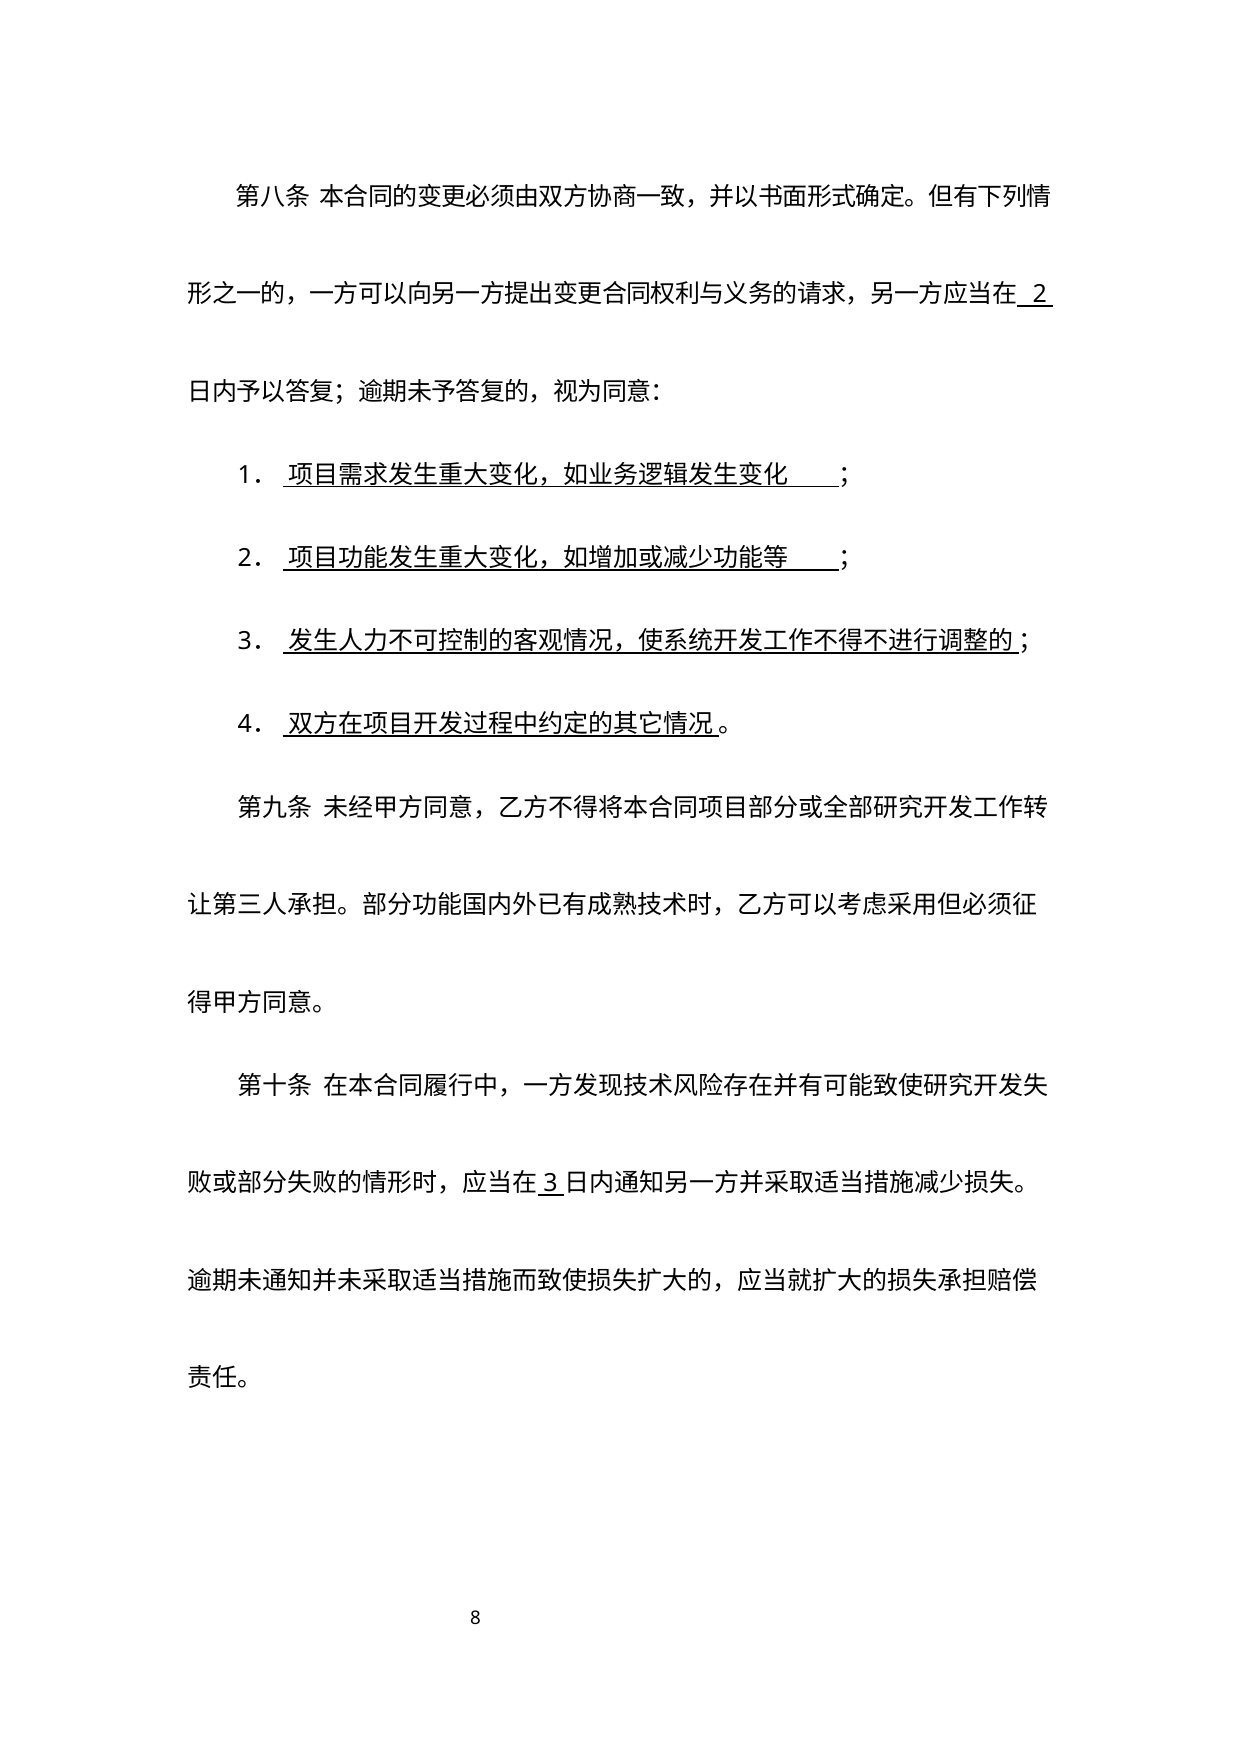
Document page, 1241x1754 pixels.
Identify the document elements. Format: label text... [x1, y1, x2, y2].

text 3． 发生人力不可控制的客观情况，使系统开发工作不得不进行调整的 ； [187, 606, 1053, 671]
text 1． 项目需求发生重大变化，如业务逻辑发生变化 ； [187, 440, 1053, 505]
text 第八条 本合同的变更必须由双方协商一致，并以书面形式确定。但有下列情形之一的，一方可以向另一方提出变更合同权利与义务的请求，另一方应当在 2 日内予以答复；逾期未予答复的，视为同意： [187, 162, 1053, 422]
text 2． 项目功能发生重大变化，如增加或减少功能等 ； [187, 523, 1053, 588]
text 第九条 未经甲方同意，乙方不得将本合同项目部分或全部研究开发工作转让第三人承担。部分功能国内外已有成熟技术时，乙方可以考虑采用但必须征得甲方同意。 [187, 773, 1053, 1033]
text 4． 双方在项目开发过程中约定的其它情况 。 [187, 689, 1053, 754]
text 第十条 在本合同履行中，一方发现技术风险存在并有可能致使研究开发失败或部分失败的情形时，应当在 3 日内通知另一方并采取适当措施减少损失。逾期未通知并未采取适当措施而致使损失扩大的，应当就扩大的损失承担赔偿责任。 [187, 1051, 1053, 1408]
